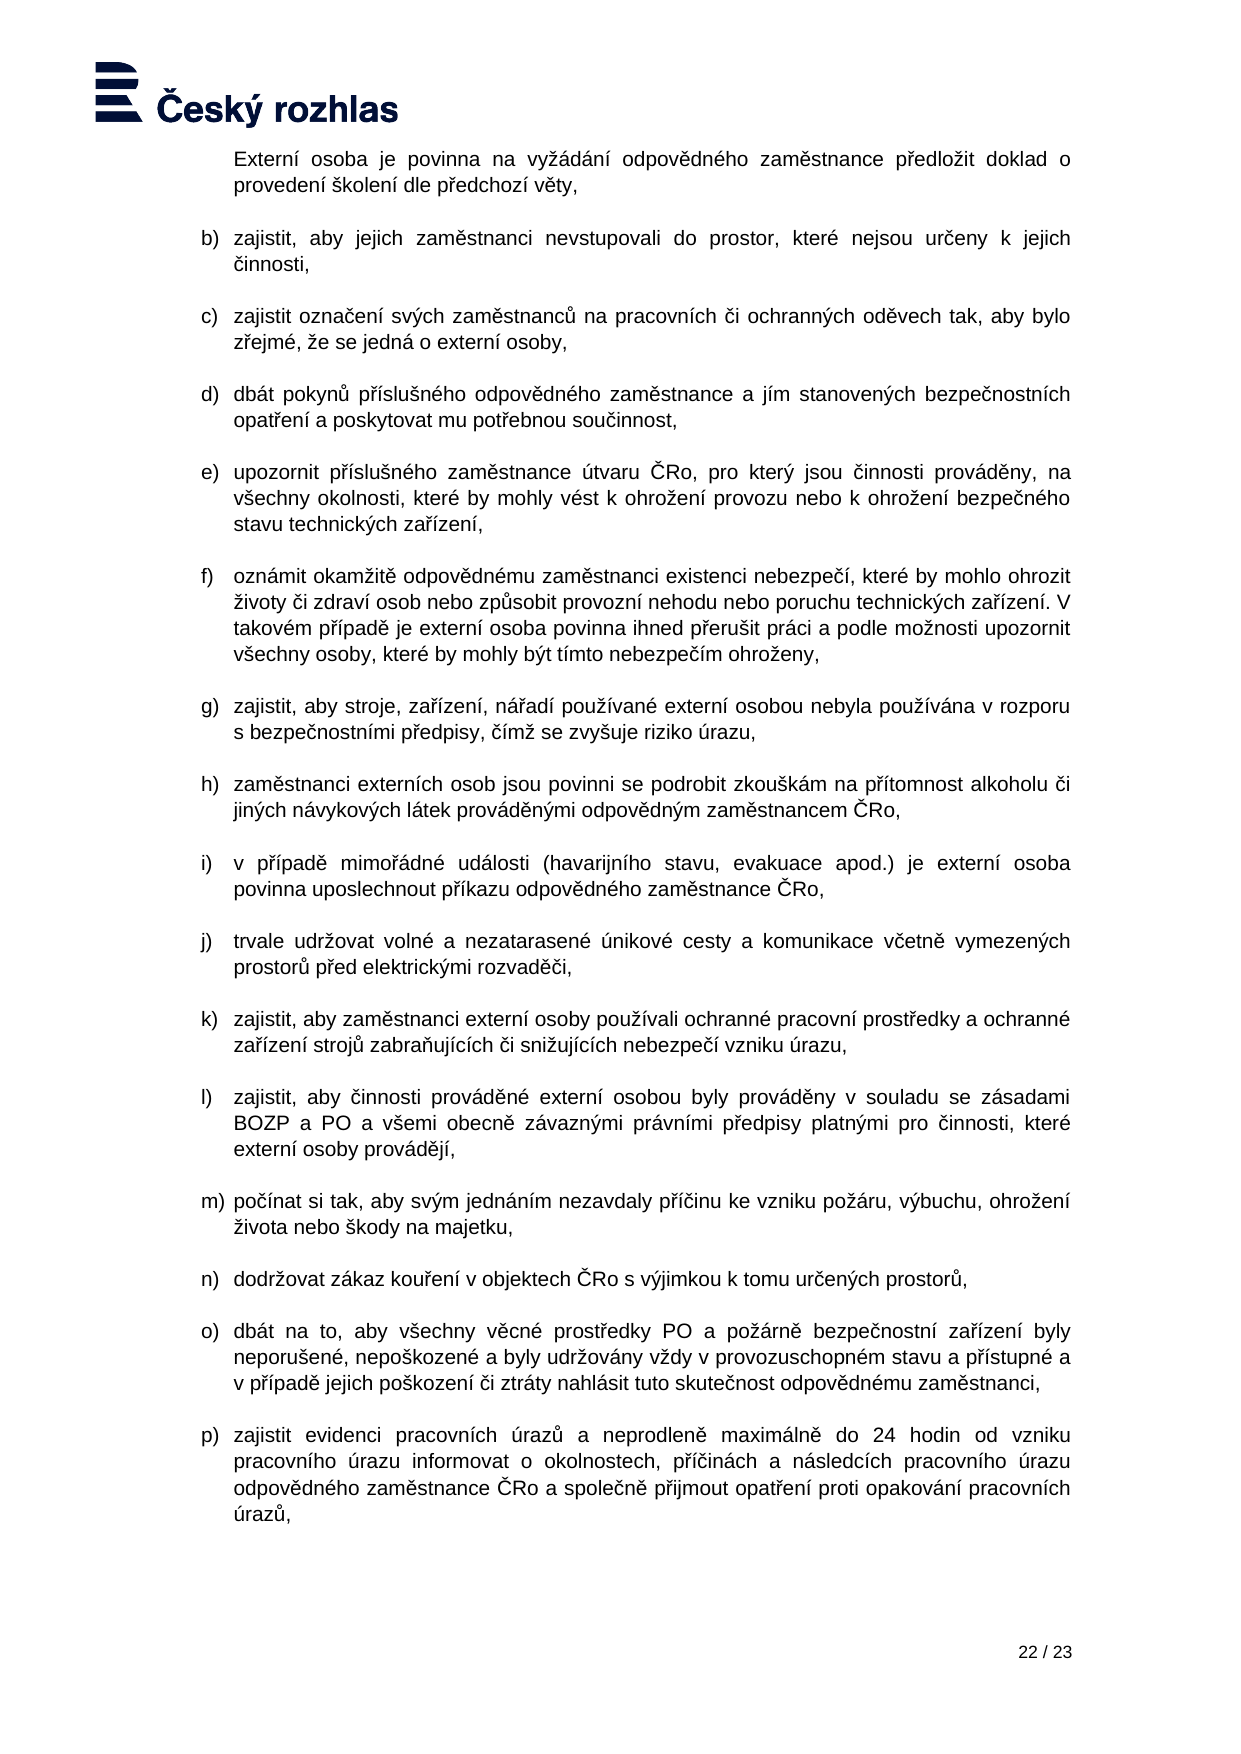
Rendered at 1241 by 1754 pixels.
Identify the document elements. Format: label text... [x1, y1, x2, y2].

list dodržovat zákaz kouření v objektech ČRo s výjimkou k tomu určených prostorů, [201, 1266, 1072, 1292]
picture [95, 62, 398, 128]
list zaměstnanci externích osob jsou povinni se podrobit zkouškám na přítomnost alkoholu či jiných návykových látek prováděnými odpovědným zaměstnancem ČRo, [201, 771, 1072, 823]
list zajistit, aby zaměstnanci externí osoby používali ochranné pracovní prostředky a ochranné zařízení strojů zabraňujících či snižujících nebezpečí vzniku úrazu, [201, 1005, 1072, 1057]
list zajistit, aby stroje, zařízení, nářadí používané externí osobou nebyla používána v rozporu s bezpečnostními předpisy, čímž se zvyšuje riziko úrazu, [201, 693, 1072, 745]
list zajistit, aby jejich zaměstnanci nevstupovali do prostor, které nejsou určeny k jejich činnosti, [201, 224, 1072, 276]
list zajistit, aby činnosti prováděné externí osobou byly prováděny v souladu se zásadami BOZP a PO a všemi obecně závaznými právními předpisy platnými pro činnosti, které externí osoby provádějí, [201, 1083, 1072, 1162]
list dbát na to, aby všechny věcné prostředky PO a požárně bezpečnostní zařízení byly neporušené, nepoškozené a byly udržovány vždy v provozuschopném stavu a přístupné a v případě jejich poškození či ztráty nahlásit tuto skutečnost odpovědnému zaměstnanci, [201, 1318, 1072, 1396]
list počínat si tak, aby svým jednáním nezavdaly příčinu ke vzniku požáru, výbuchu, ohrožení života nebo škody na majetku, [201, 1188, 1072, 1240]
list zajistit označení svých zaměstnanců na pracovních či ochranných oděvech tak, aby bylo zřejmé, že se jedná o externí osoby, [201, 302, 1072, 354]
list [201, 146, 1072, 198]
list trvale udržovat volné a nezatarasené únikové cesty a komunikace včetně vymezených prostorů před elektrickými rozvaděči, [201, 927, 1072, 979]
list v případě mimořádné události (havarijního stavu, evakuace apod.) je externí osoba povinna uposlechnout příkazu odpovědného zaměstnance ČRo, [201, 849, 1072, 901]
list oznámit okamžitě odpovědnému zaměstnanci existenci nebezpečí, které by mohlo ohrozit životy či zdraví osob nebo způsobit provozní nehodu nebo poruchu technických zařízení. V takovém případě je externí osoba povinna ihned přerušit práci a podle možnosti upozornit všechny osoby, které by mohly být tímto nebezpečím ohroženy, [201, 563, 1072, 667]
list upozornit příslušného zaměstnance útvaru ČRo, pro který jsou činnosti prováděny, na všechny okolnosti, které by mohly vést k ohrožení provozu nebo k ohrožení bezpečného stavu technických zařízení, [201, 458, 1072, 537]
list dbát pokynů příslušného odpovědného zaměstnance a jím stanovených bezpečnostních opatření a poskytovat mu potřebnou součinnost, [201, 380, 1072, 432]
list zajistit evidenci pracovních úrazů a neprodleně maximálně do 24 hodin od vzniku pracovního úrazu informovat o okolnostech, příčinách a následcích pracovního úrazu odpovědného zaměstnance ČRo a společně přijmout opatření proti opakování pracovních úrazů, [201, 1422, 1072, 1526]
